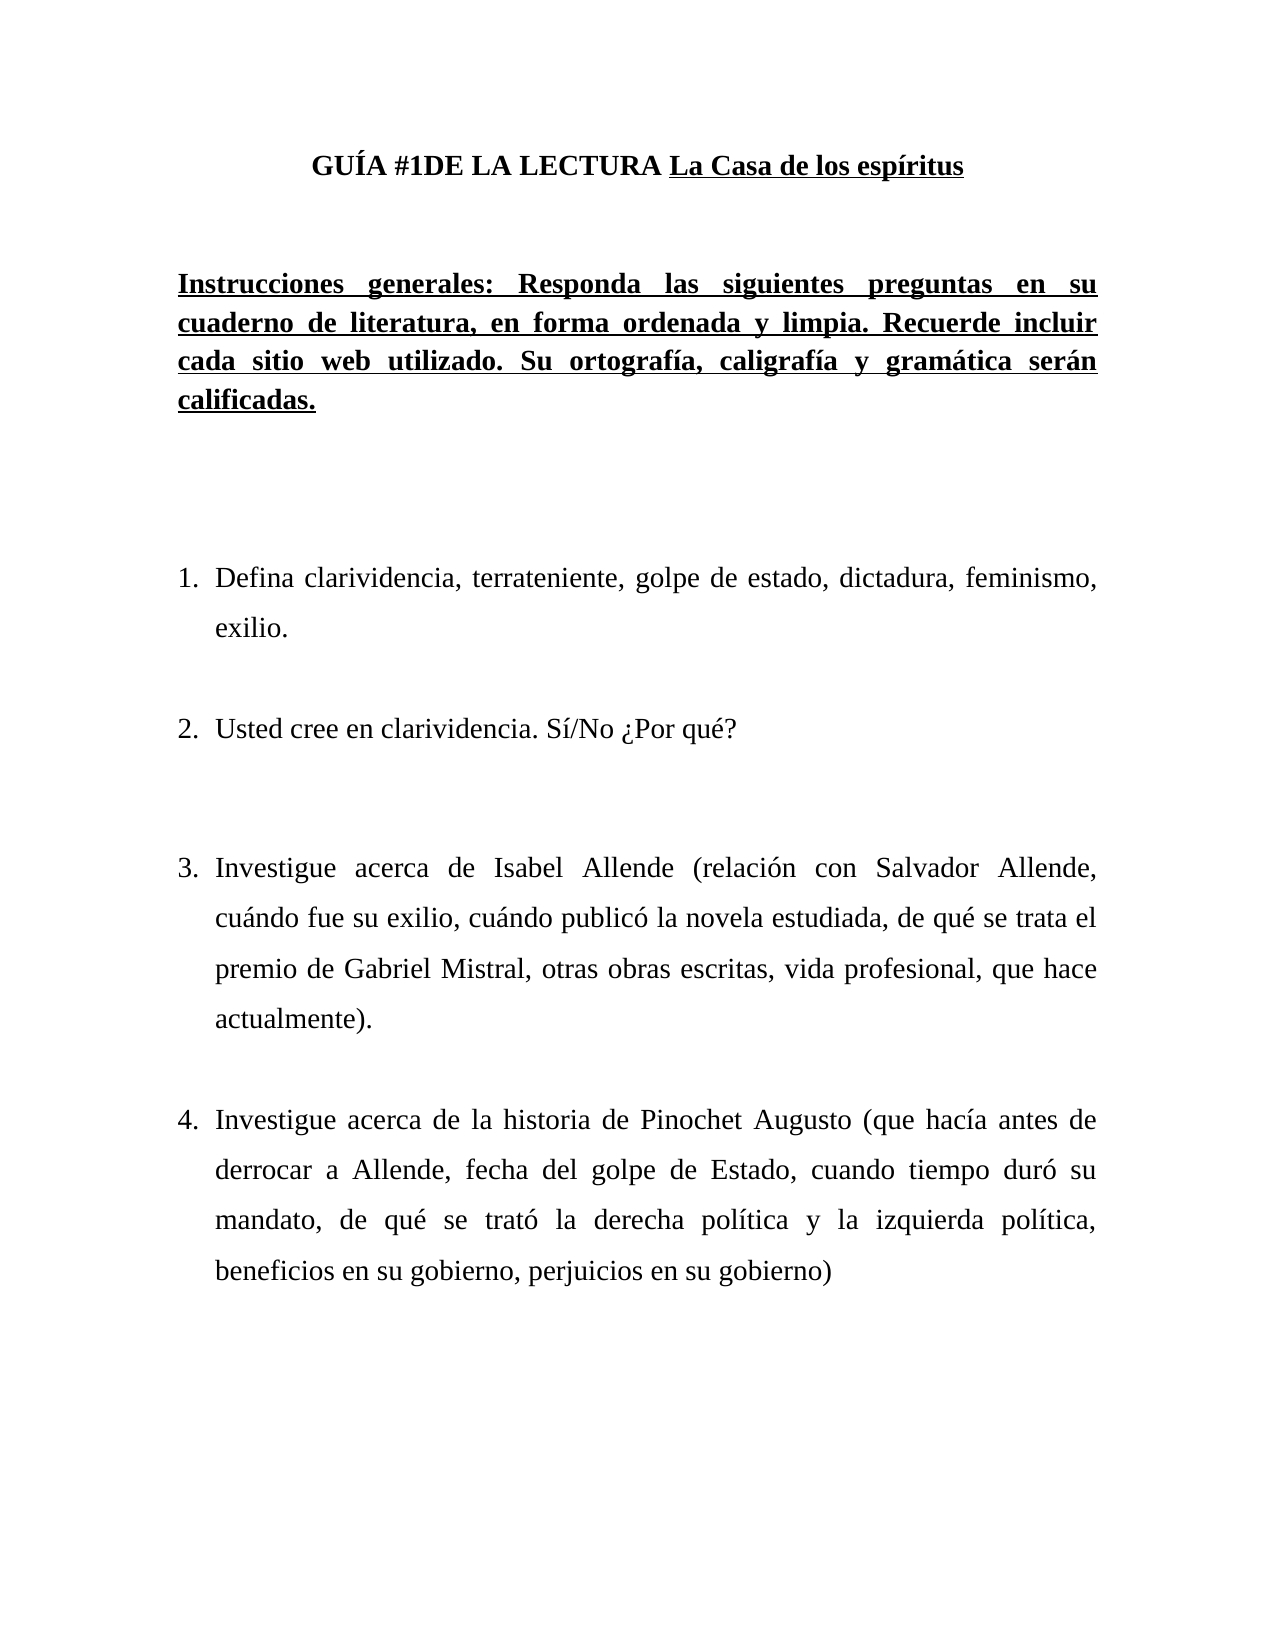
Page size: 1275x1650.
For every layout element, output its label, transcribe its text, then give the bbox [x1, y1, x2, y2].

text Instrucciones generales: Responda las siguientes preguntas en su cuaderno de literatura, en forma ordenada y limpia. Recuerde incluir cada sitio web utilizado. Su ortografía, caligrafía y gramática serán calificadas. [177, 335, 1098, 373]
list Investigue acerca de Isabel Allende (relación con Salvador Allende, cuándo fue su exilio, cuándo publicó la novela estudiada, de qué se trata el premio de Gabriel Mistral, otras obras escritas, vida profesional, que hace actualmente). [177, 850, 1098, 1035]
text GUÍA #1DE LA LECTURA La Casa de los espíritus [177, 148, 1098, 181]
list Investigue acerca de la historia de Pinochet Augusto (que hacía antes de derrocar a Allende, fecha del golpe de Estado, cuando tiempo duró su mandato, de qué se trató la derecha política y la izquierda política, beneficios en su gobierno, perjuicios en su gobierno) [177, 1102, 1098, 1286]
list Usted cree en clarividencia. Sí/No ¿Por qué? [177, 711, 1098, 744]
text Instrucciones generales: Responda las siguientes preguntas en su cuaderno de literatura, en forma ordenada y limpia. Recuerde incluir cada sitio web utilizado. Su ortografía, caligrafía y gramática serán calificadas. [177, 266, 1098, 295]
list Defina clarividencia, terrateniente, golpe de estado, dictadura, feminismo, exilio. [177, 560, 1098, 644]
text Instrucciones generales: Responda las siguientes preguntas en su cuaderno de literatura, en forma ordenada y limpia. Recuerde incluir cada sitio web utilizado. Su ortografía, caligrafía y gramática serán calificadas. [177, 374, 1098, 416]
text Instrucciones generales: Responda las siguientes preguntas en su cuaderno de literatura, en forma ordenada y limpia. Recuerde incluir cada sitio web utilizado. Su ortografía, caligrafía y gramática serán calificadas. [177, 296, 1098, 334]
